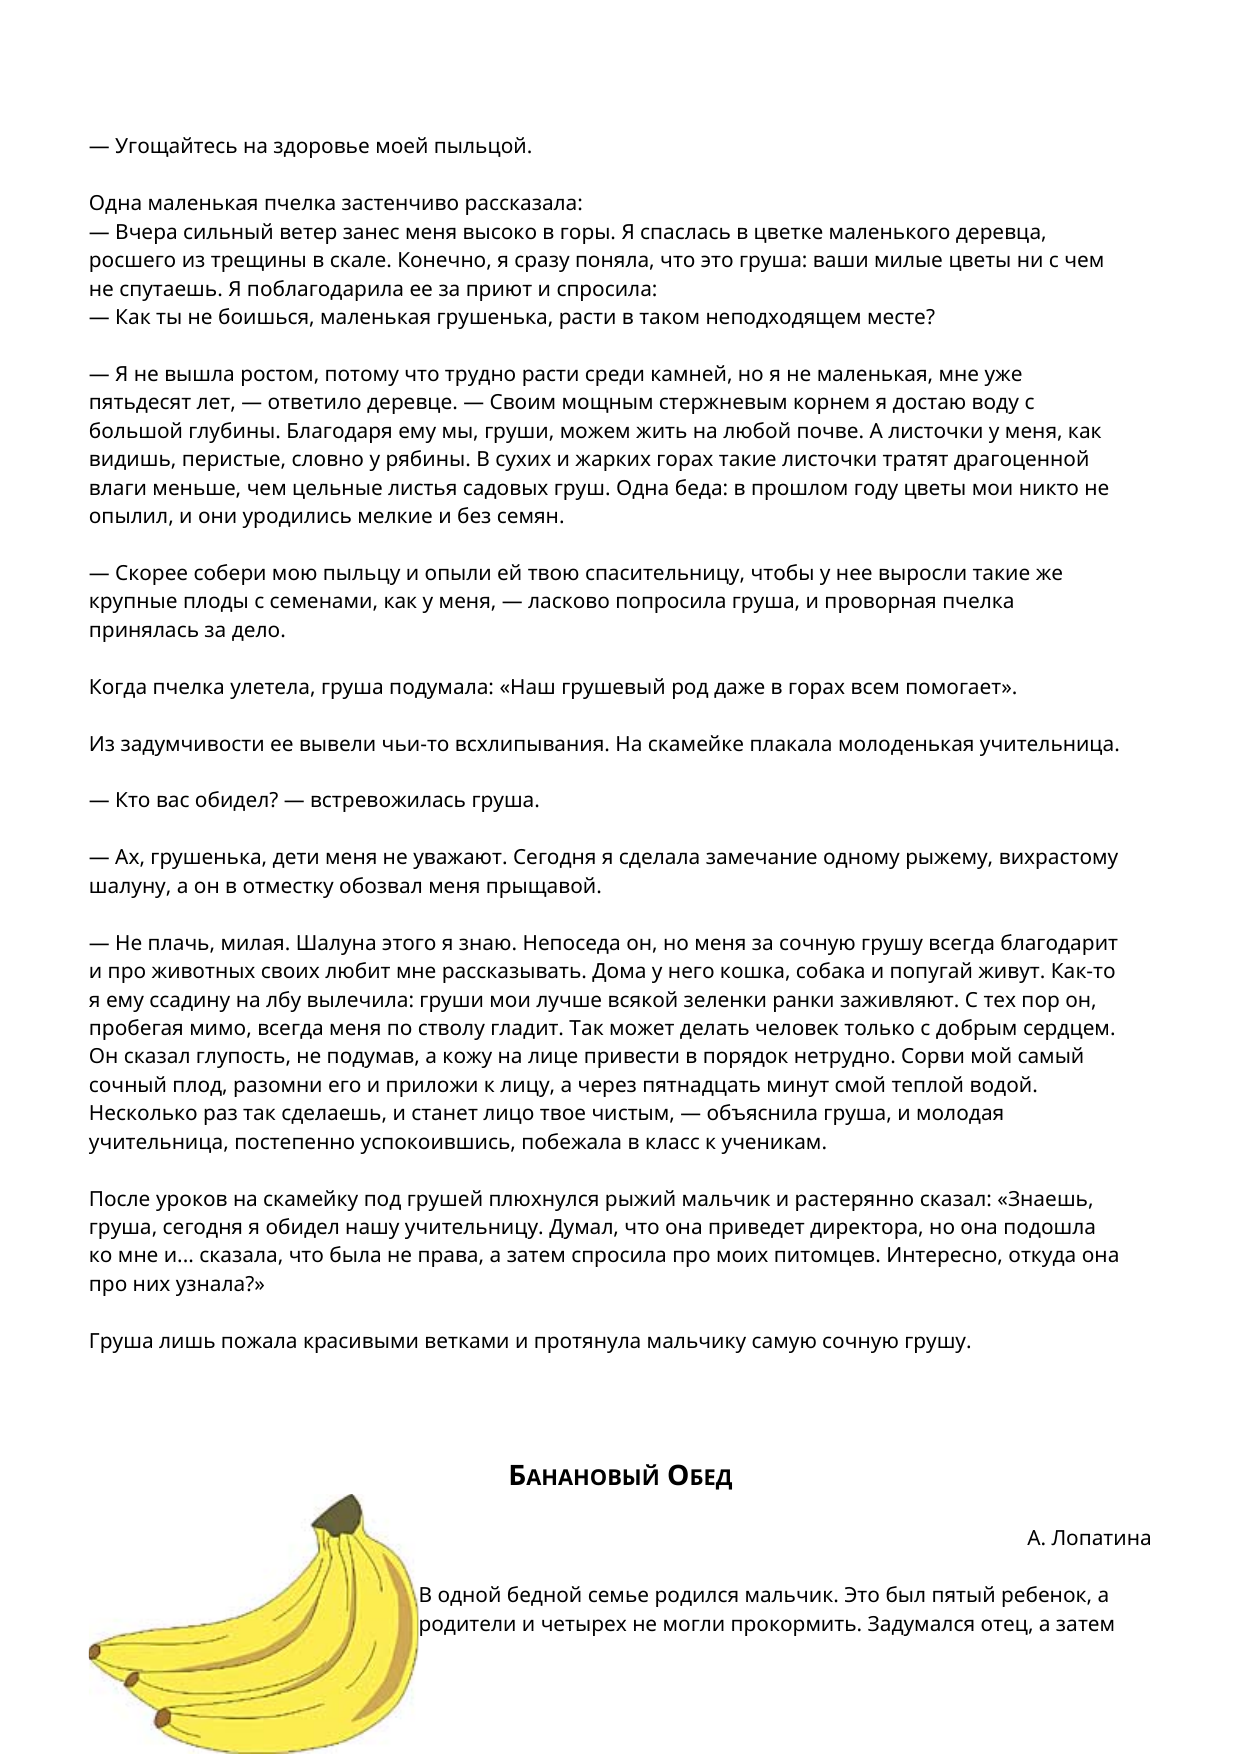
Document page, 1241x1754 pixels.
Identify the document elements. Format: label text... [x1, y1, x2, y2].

text А. Лопатина [419, 1523, 1152, 1551]
text БАНАНОВЫЙ ОБЕД [89, 1455, 1152, 1493]
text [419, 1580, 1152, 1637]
picture [88, 1494, 419, 1754]
